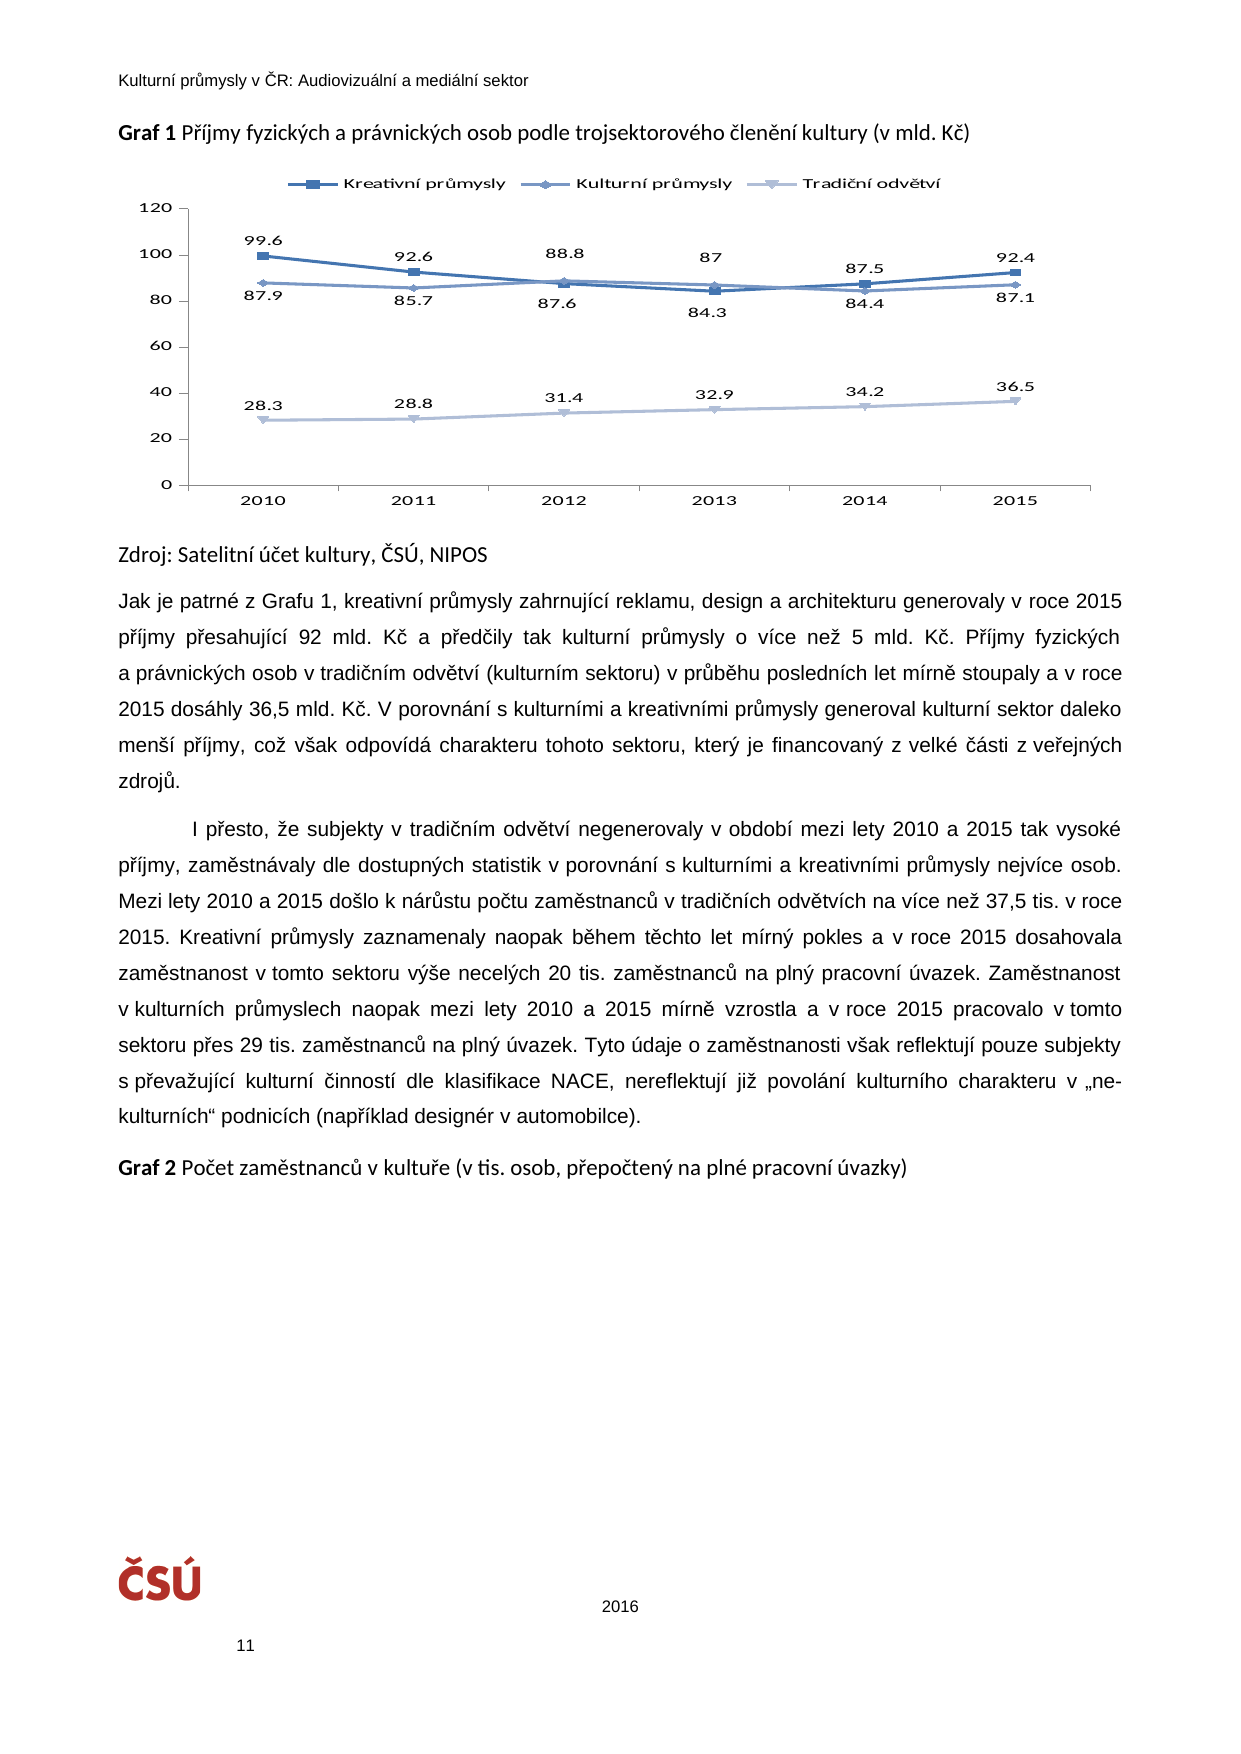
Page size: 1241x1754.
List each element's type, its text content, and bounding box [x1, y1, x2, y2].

text Graf 2 Počet zaměstnanců v kultuře (v tis. osob, přepočtený na plné pracovní úvazky) [118, 1153, 1122, 1181]
text Zdroj: Satelitní účet kultury, ČSÚ, NIPOS [118, 540, 1122, 568]
text Jak je patrné z Grafu 1, kreativní průmysly zahrnující reklamu, design a architekturu generovaly v roce 2015 příjmy přesahující 92 mld. Kč a předčily tak kulturní průmysly o více než 5 mld. Kč. Příjmy fyzických a právnických osob v tradičním odvětví (kulturním sektoru) v průběhu posledních let mírně stoupaly a v roce 2015 dosáhly 36,5 mld. Kč. V porovnání s kulturními a kreativními průmysly generoval kulturní sektor daleko menší příjmy, což však odpovídá charakteru tohoto sektoru, který je financovaný z velké části z veřejných zdrojů. [118, 589, 1122, 792]
text I přesto, že subjekty v tradičním odvětví negenerovaly v období mezi lety 2010 a 2015 tak vysoké příjmy, zaměstnávaly dle dostupných statistik v porovnání s kulturními a kreativními průmysly nejvíce osob. Mezi lety 2010 a 2015 došlo k nárůstu počtu zaměstnanců v tradičních odvětvích na více než 37,5 tis. v roce 2015. Kreativní průmysly zaznamenaly naopak během těchto let mírný pokles a v roce 2015 dosahovala zaměstnanost v tomto sektoru výše necelých 20 tis. zaměstnanců na plný pracovní úvazek. Zaměstnanost v kulturních průmyslech naopak mezi lety 2010 a 2015 mírně vzrostla a v roce 2015 pracovalo v tomto sektoru přes 29 tis. zaměstnanců na plný úvazek. Tyto údaje o zaměstnanosti však reflektují pouze subjekty s převažující kulturní činností dle klasifikace NACE, nereflektují již povolání kulturního charakteru v „ne-kulturních“ podnicích (například designér v automobilce). [118, 817, 1122, 1128]
picture [118, 1556, 200, 1601]
text Graf 1 Příjmy fyzických a právnických osob podle trojsektorového členění kultury (v mld. Kč) [118, 118, 1122, 146]
